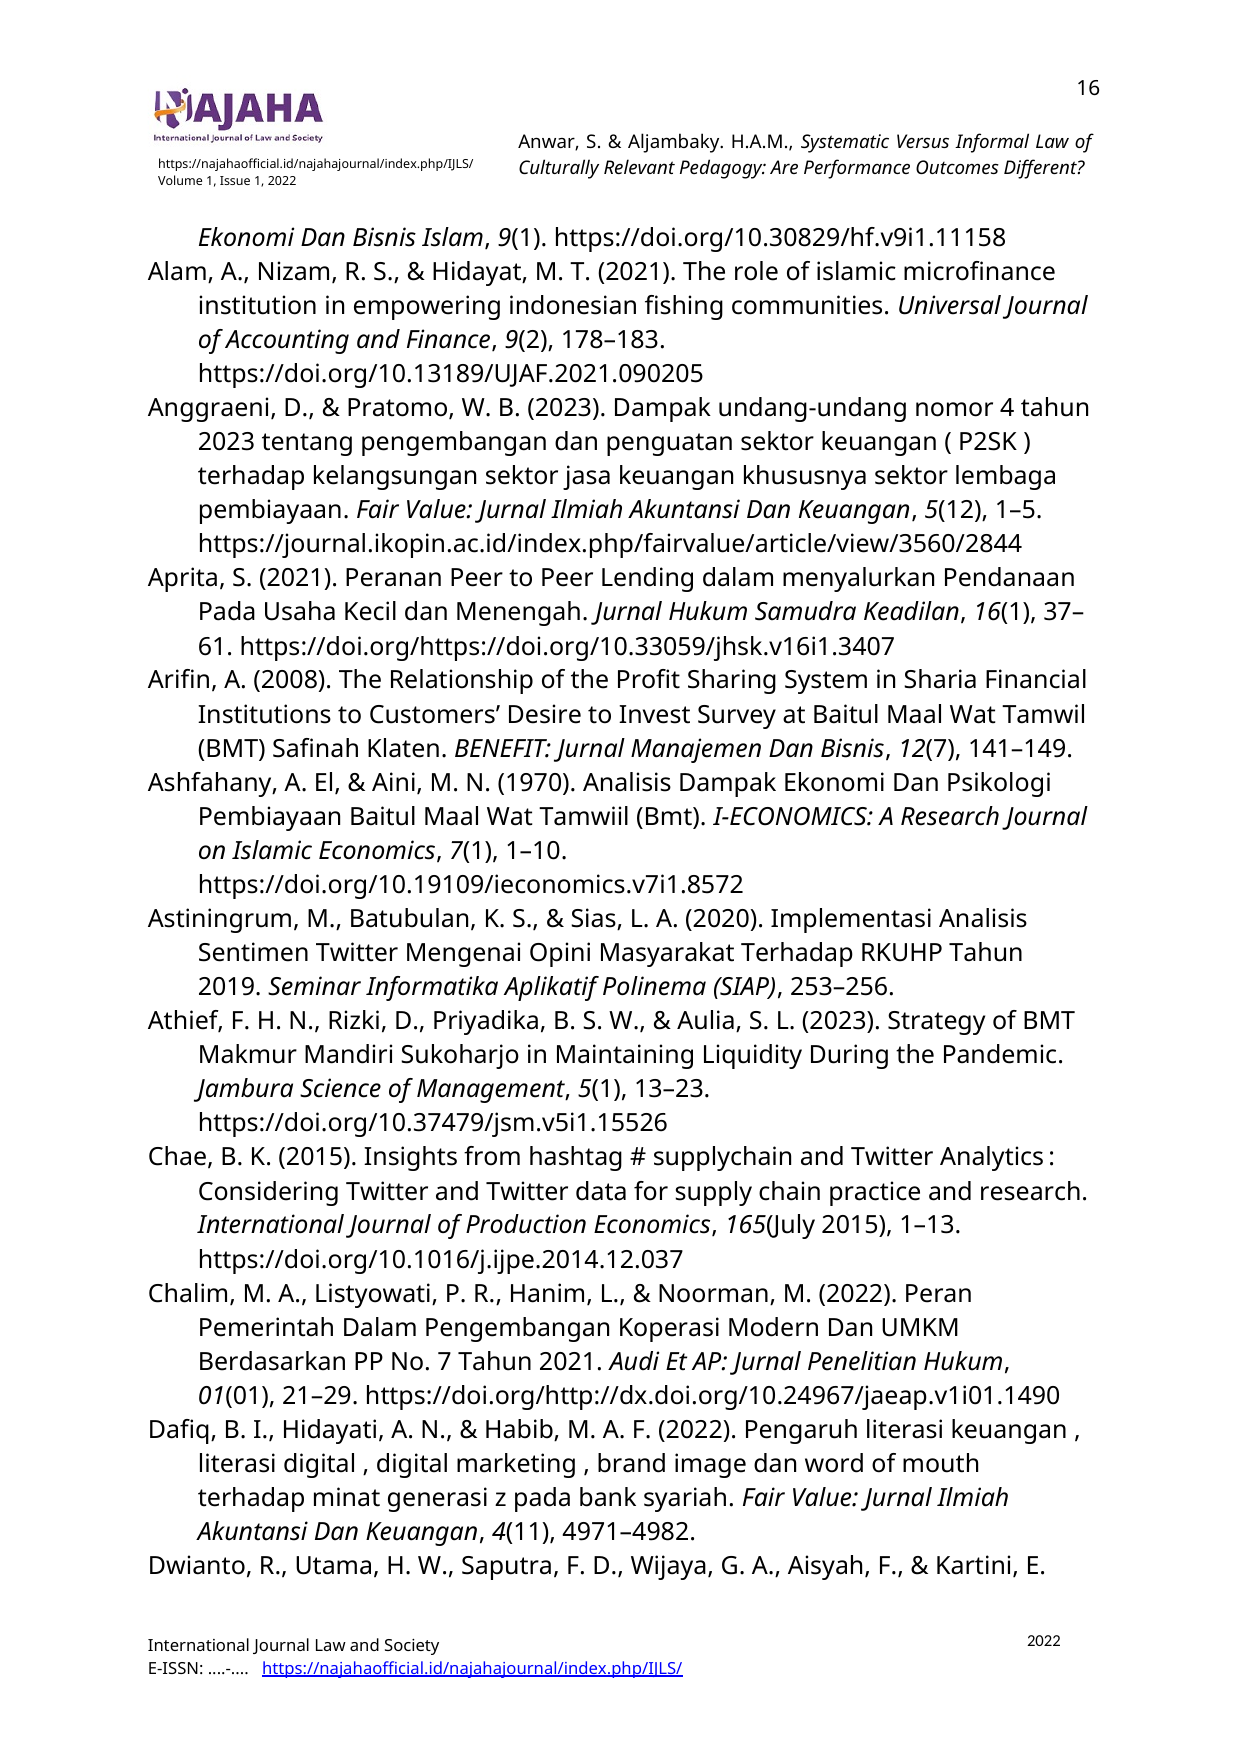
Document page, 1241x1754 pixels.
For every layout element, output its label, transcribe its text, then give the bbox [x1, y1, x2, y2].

text Ashfahany, A. El, & Aini, M. N. (1970). Analisis Dampak Ekonomi Dan Psikologi Pembiayaan Baitul Maal Wat Tamwiil (Bmt). I-ECONOMICS: A Research Journal on Islamic Economics, 7(1), 1–10. https://doi.org/10.19109/ieconomics.v7i1.8572 [148, 764, 1092, 901]
text Aprita, S. (2021). Peranan Peer to Peer Lending dalam menyalurkan Pendanaan Pada Usaha Kecil dan Menengah. Jurnal Hukum Samudra Keadilan, 16(1), 37–61. https://doi.org/https://doi.org/10.33059/jhsk.v16i1.3407 [148, 560, 1092, 662]
text Chalim, M. A., Listyowati, P. R., Hanim, L., & Noorman, M. (2022). Peran Pemerintah Dalam Pengembangan Koperasi Modern Dan UMKM Berdasarkan PP No. 7 Tahun 2021. Audi Et AP: Jurnal Penelitian Hukum, 01(01), 21–29. https://doi.org/http://dx.doi.org/10.24967/jaeap.v1i01.1490 [148, 1275, 1092, 1412]
text Anggraeni, D., & Pratomo, W. B. (2023). Dampak undang-undang nomor 4 tahun 2023 tentang pengembangan dan penguatan sektor keuangan ( P2SK ) terhadap kelangsungan sektor jasa keuangan khususnya sektor lembaga pembiayaan. Fair Value: Jurnal Ilmiah Akuntansi Dan Keuangan, 5(12), 1–5. https://journal.ikopin.ac.id/index.php/fairvalue/article/view/3560/2844 [148, 390, 1092, 560]
text Alam, A., Nizam, R. S., & Hidayat, M. T. (2021). The role of islamic microfinance institution in empowering indonesian fishing communities. Universal Journal of Accounting and Finance, 9(2), 178–183. https://doi.org/10.13189/UJAF.2021.090205 [148, 253, 1092, 390]
text Dafiq, B. I., Hidayati, A. N., & Habib, M. A. F. (2022). Pengaruh literasi keuangan , literasi digital , digital marketing , brand image dan word of mouth terhadap minat generasi z pada bank syariah. Fair Value: Jurnal Ilmiah Akuntansi Dan Keuangan, 4(11), 4971–4982. [148, 1412, 1092, 1548]
text Chae, B. K. (2015). Insights from hashtag # supplychain and Twitter Analytics : Considering Twitter and Twitter data for supply chain practice and research. International Journal of Production Economics, 165(July 2015), 1–13. https://doi.org/10.1016/j.ijpe.2014.12.037 [148, 1139, 1092, 1275]
picture [147, 75, 328, 157]
text Arifin, A. (2008). The Relationship of the Profit Sharing System in Sharia Financial Institutions to Customers’ Desire to Invest Survey at Baitul Maal Wat Tamwil (BMT) Safinah Klaten. BENEFIT: Jurnal Manajemen Dan Bisnis, 12(7), 141–149. [148, 662, 1092, 764]
text Astiningrum, M., Batubulan, K. S., & Sias, L. A. (2020). Implementasi Analisis Sentimen Twitter Mengenai Opini Masyarakat Terhadap RKUHP Tahun 2019. Seminar Informatika Aplikatif Polinema (SIAP), 253–256. [148, 901, 1092, 1003]
text Athief, F. H. N., Rizki, D., Priyadika, B. S. W., & Aulia, S. L. (2023). Strategy of BMT Makmur Mandiri Sukoharjo in Maintaining Liquidity During the Pandemic. Jambura Science of Management, 5(1), 13–23. https://doi.org/10.37479/jsm.v5i1.15526 [148, 1003, 1092, 1139]
